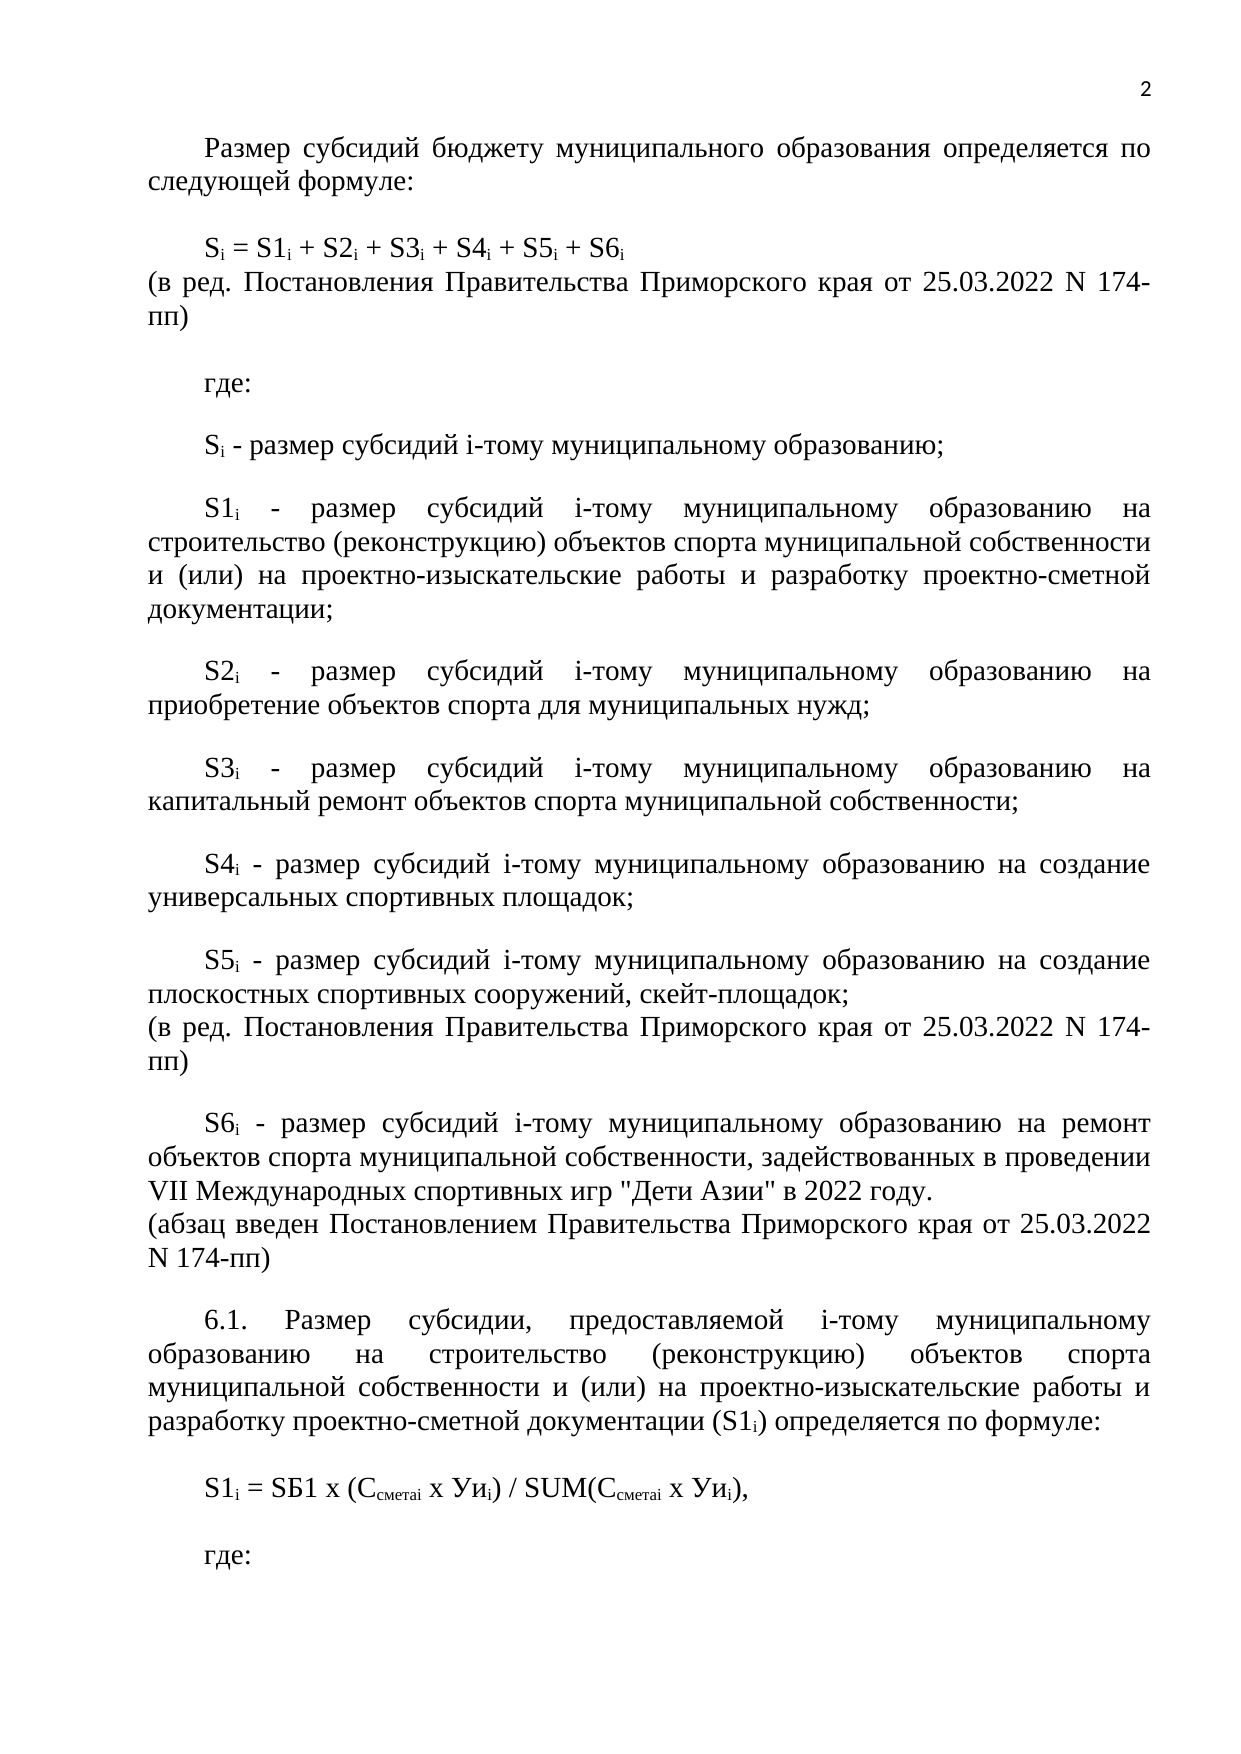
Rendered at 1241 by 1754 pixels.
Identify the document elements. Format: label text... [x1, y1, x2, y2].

text S3i - размер субсидий i-тому муниципальному образованию на капитальный ремонт объектов спорта муниципальной собственности; [148, 750, 1152, 817]
text S1i = SБ1 x (Ссметаi x Уиi) / SUM(Ссметаi x Уиi), [148, 1470, 1152, 1504]
text S6i - размер субсидий i-тому муниципальному образованию на ремонт объектов спорта муниципальной собственности, задействованных в проведении VII Международных спортивных игр "Дети Азии" в 2022 году. [148, 1106, 1152, 1206]
text (в ред. Постановления Правительства Приморского края от 25.03.2022 N 174-пп) [148, 264, 1152, 331]
text (в ред. Постановления Правительства Приморского края от 25.03.2022 N 174-пп) [148, 1009, 1152, 1076]
text Si = S1i + S2i + S3i + S4i + S5i + S6i [148, 231, 1152, 264]
text Размер субсидий бюджету муниципального образования определяется по следующей формуле: [148, 130, 1152, 197]
text где: [148, 1537, 1152, 1571]
text S5i - размер субсидий i-тому муниципальному образованию на создание плоскостных спортивных сооружений, скейт-площадок; [148, 942, 1152, 1009]
text S4i - размер субсидий i-тому муниципальному образованию на создание универсальных спортивных площадок; [148, 846, 1152, 913]
text S2i - размер субсидий i-тому муниципальному образованию на приобретение объектов спорта для муниципальных нужд; [148, 653, 1152, 721]
text S1i - размер субсидий i-тому муниципальному образованию на строительство (реконструкцию) объектов спорта муниципальной собственности и (или) на проектно-изыскательские работы и разработку проектно-сметной документации; [148, 490, 1152, 624]
text (абзац введен Постановлением Правительства Приморского края от 25.03.2022 N 174-пп) [148, 1206, 1152, 1273]
text Si - размер субсидий i-тому муниципальному образованию; [148, 427, 1152, 461]
text 6.1. Размер субсидии, предоставляемой i-тому муниципальному образованию на строительство (реконструкцию) объектов спорта муниципальной собственности и (или) на проектно-изыскательские работы и разработку проектно-сметной документации (S1i) определяется по формуле: [148, 1302, 1152, 1437]
text где: [148, 365, 1152, 398]
